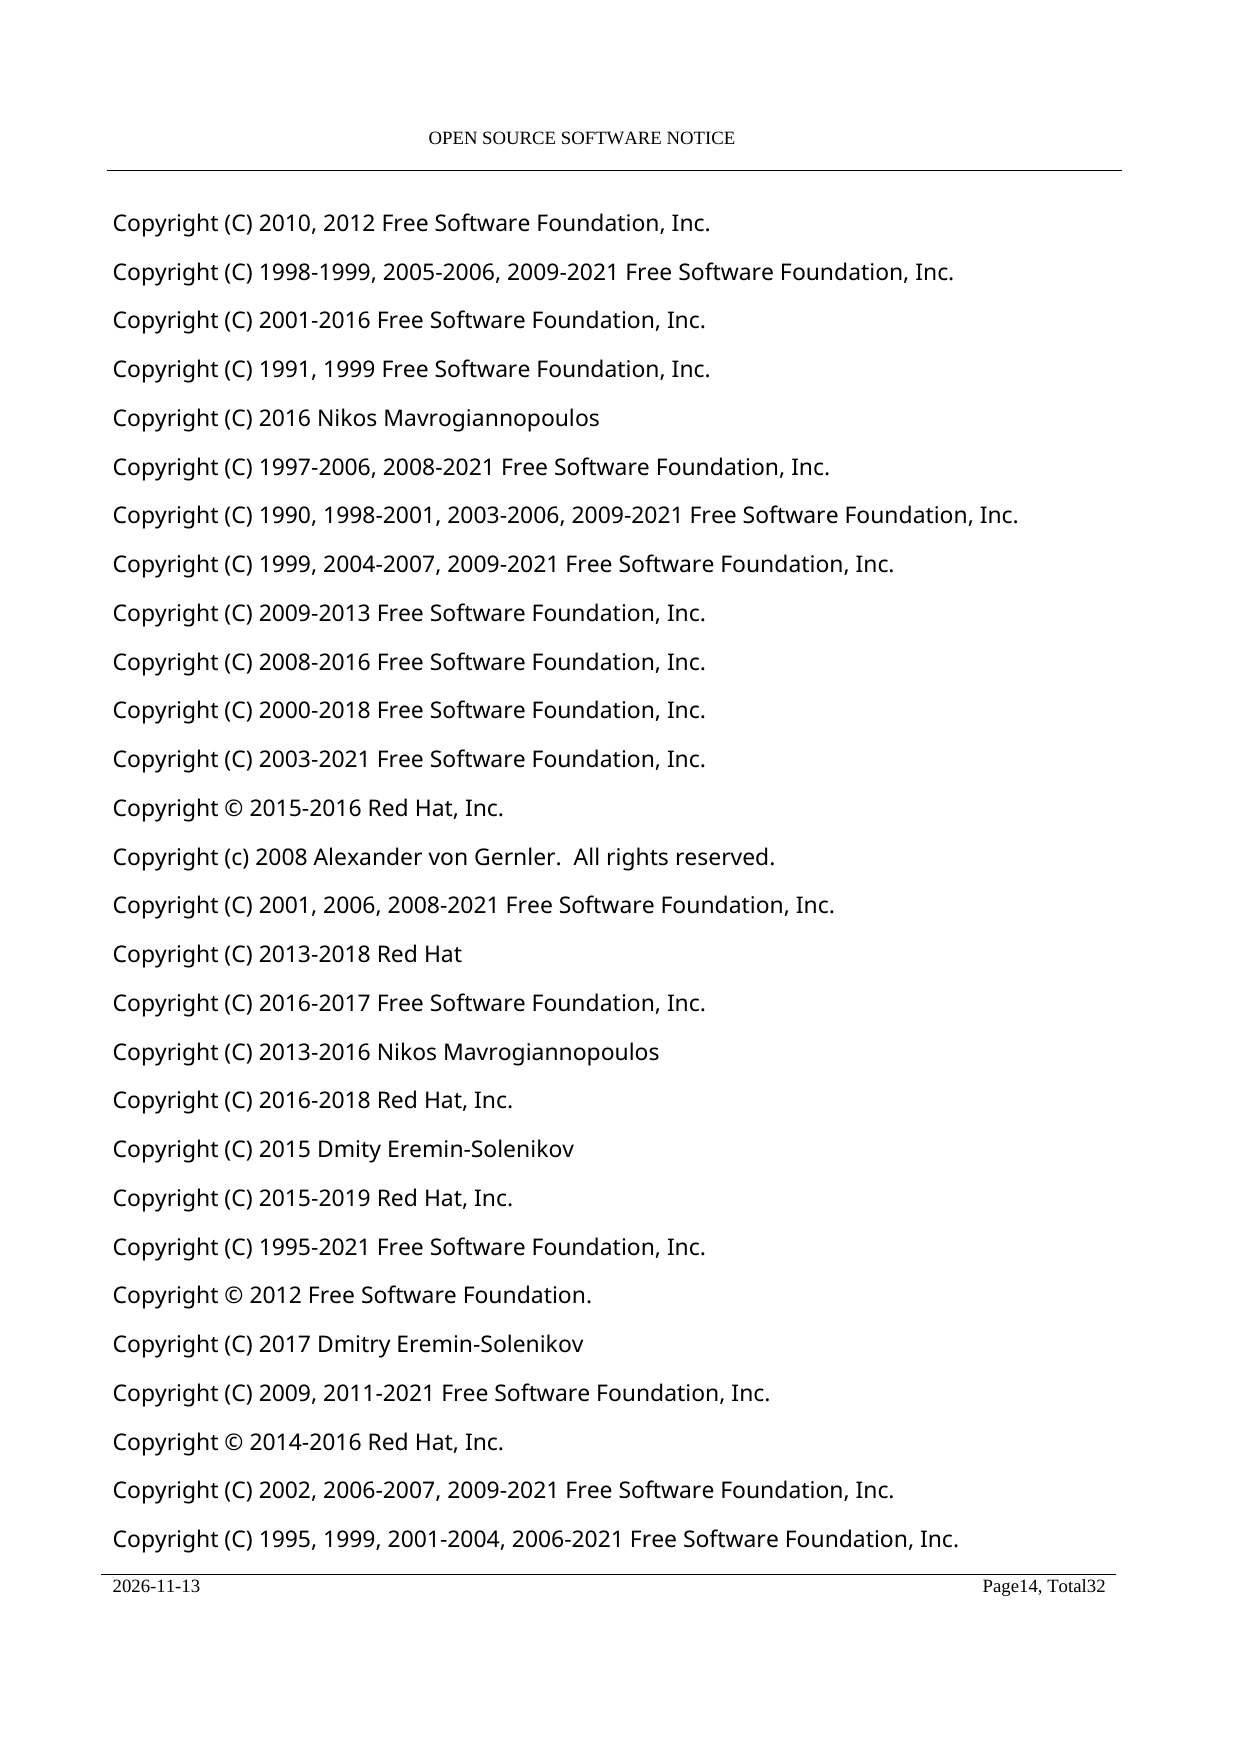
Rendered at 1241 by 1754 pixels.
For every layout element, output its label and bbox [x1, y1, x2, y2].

text [112, 206, 1128, 1555]
